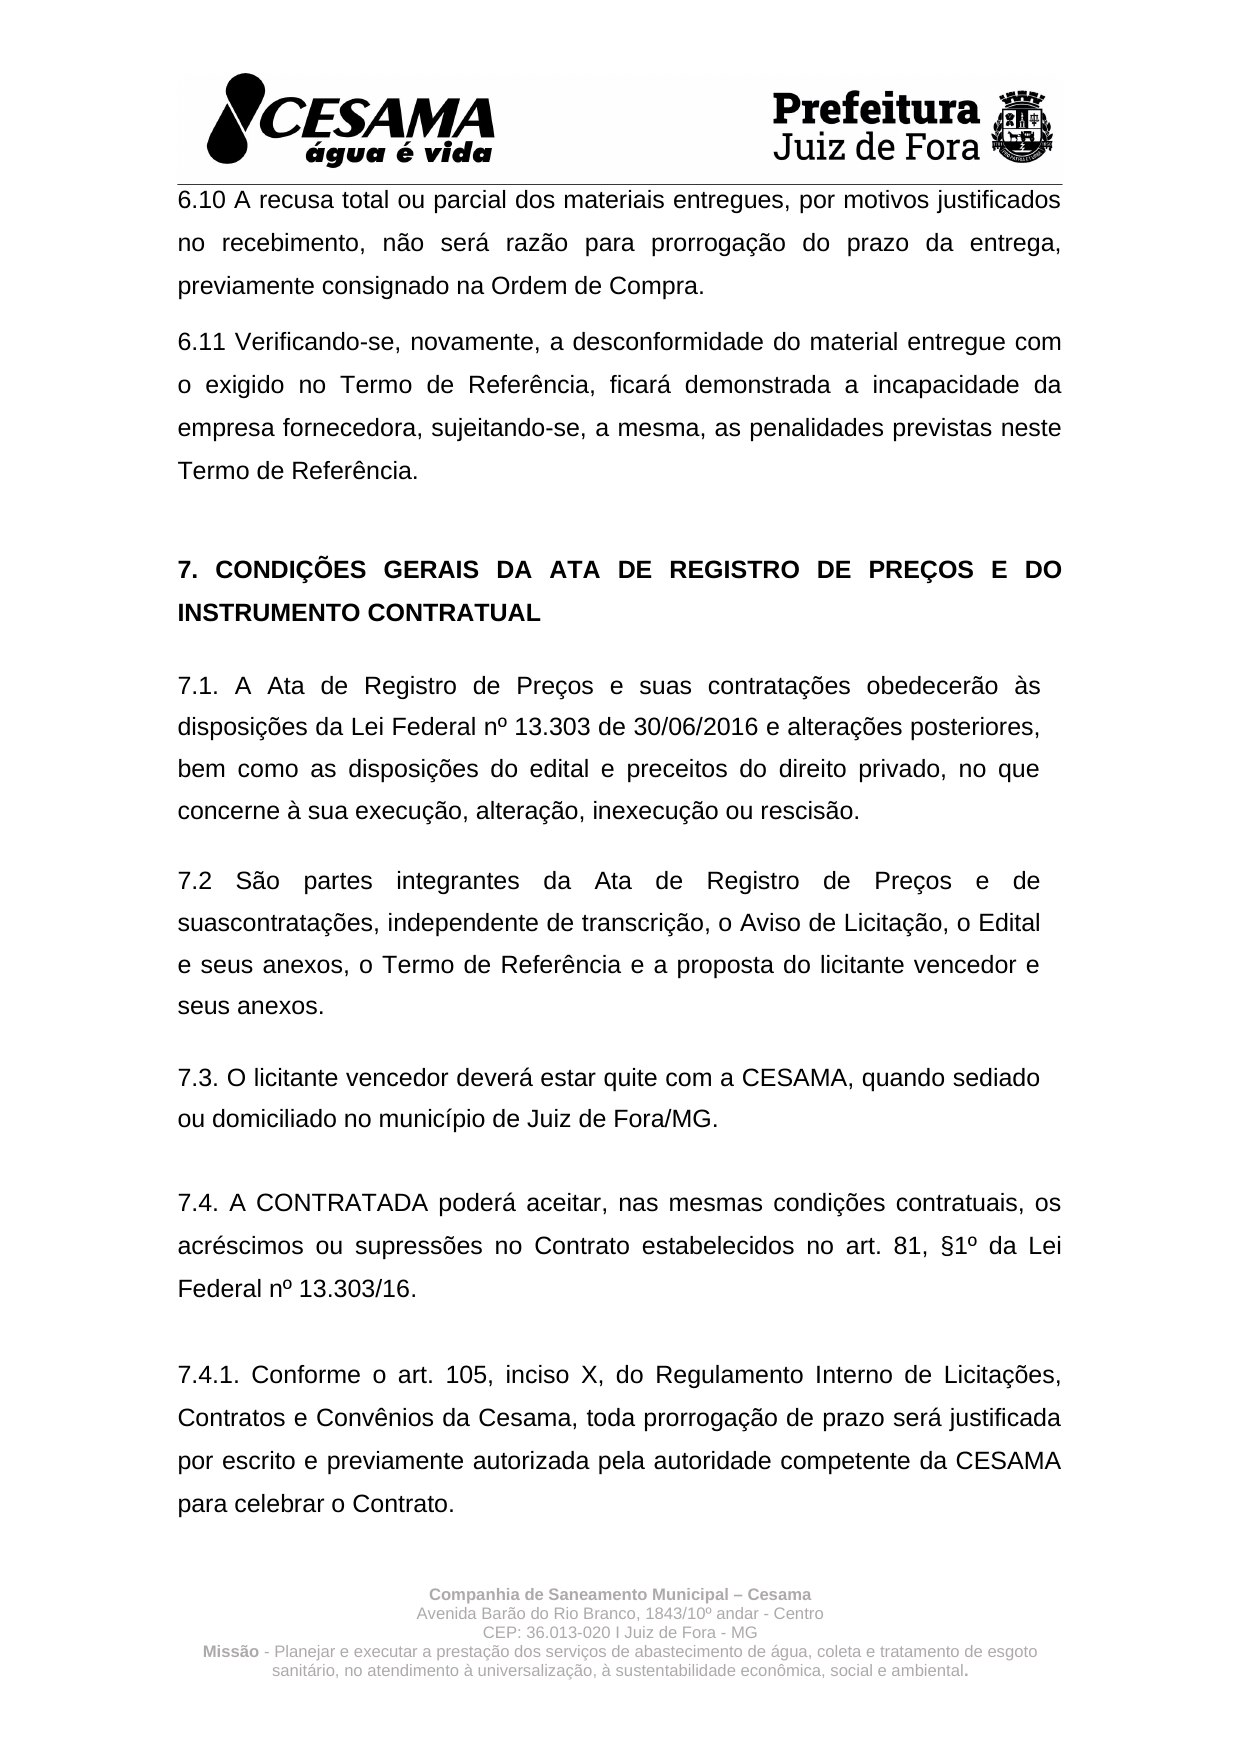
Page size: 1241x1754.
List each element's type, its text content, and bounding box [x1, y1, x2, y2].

text 7. CONDIÇÕES GERAIS DA ATA DE REGISTRO DE PREÇOS E DO INSTRUMENTO CONTRATUAL [177, 555, 1063, 627]
picture [177, 73, 1063, 185]
text 7.3. O licitante vencedor deverá estar quite com a CESAMA, quando sediado ou domiciliado no município de Juiz de Fora/MG. [177, 1063, 1042, 1133]
text 6.10 A recusa total ou parcial dos materiais entregues, por motivos justificados no recebimento, não será razão para prorrogação do prazo da entrega, previamente consignado na Ordem de Compra. [177, 185, 1063, 299]
text 6.11 Verificando-se, novamente, a desconformidade do material entregue com o exigido no Termo de Referência, ficará demonstrada a incapacidade da empresa fornecedora, sujeitando-se, a mesma, as penalidades previstas neste Termo de Referência. [177, 326, 1063, 484]
text 7.1. A Ata de Registro de Preços e suas contratações obedecerão às disposições da Lei Federal nº 13.303 de 30/06/2016 e alterações posteriores, bem como as disposições do edital e preceitos do direito privado, no que concerne à sua execução, alteração, inexecução ou rescisão. [177, 671, 1042, 824]
text 7.4. A CONTRATADA poderá aceitar, nas mesmas condições contratuais, os acréscimos ou supressões no Contrato estabelecidos no art. 81, §1º da Lei Federal nº 13.303/16. [177, 1188, 1063, 1303]
text 7.4.1. Conforme o art. 105, inciso X, do Regulamento Interno de Licitações, Contratos e Convênios da Cesama, toda prorrogação de prazo será justificada por escrito e previamente autorizada pela autoridade competente da CESAMA para celebrar o Contrato. [177, 1360, 1063, 1518]
text 7.2 São partes integrantes da Ata de Registro de Preços e de suascontratações, independente de transcrição, o Aviso de Licitação, o Edital e seus anexos, o Termo de Referência e a proposta do licitante vencedor e seus anexos. [177, 866, 1042, 1020]
